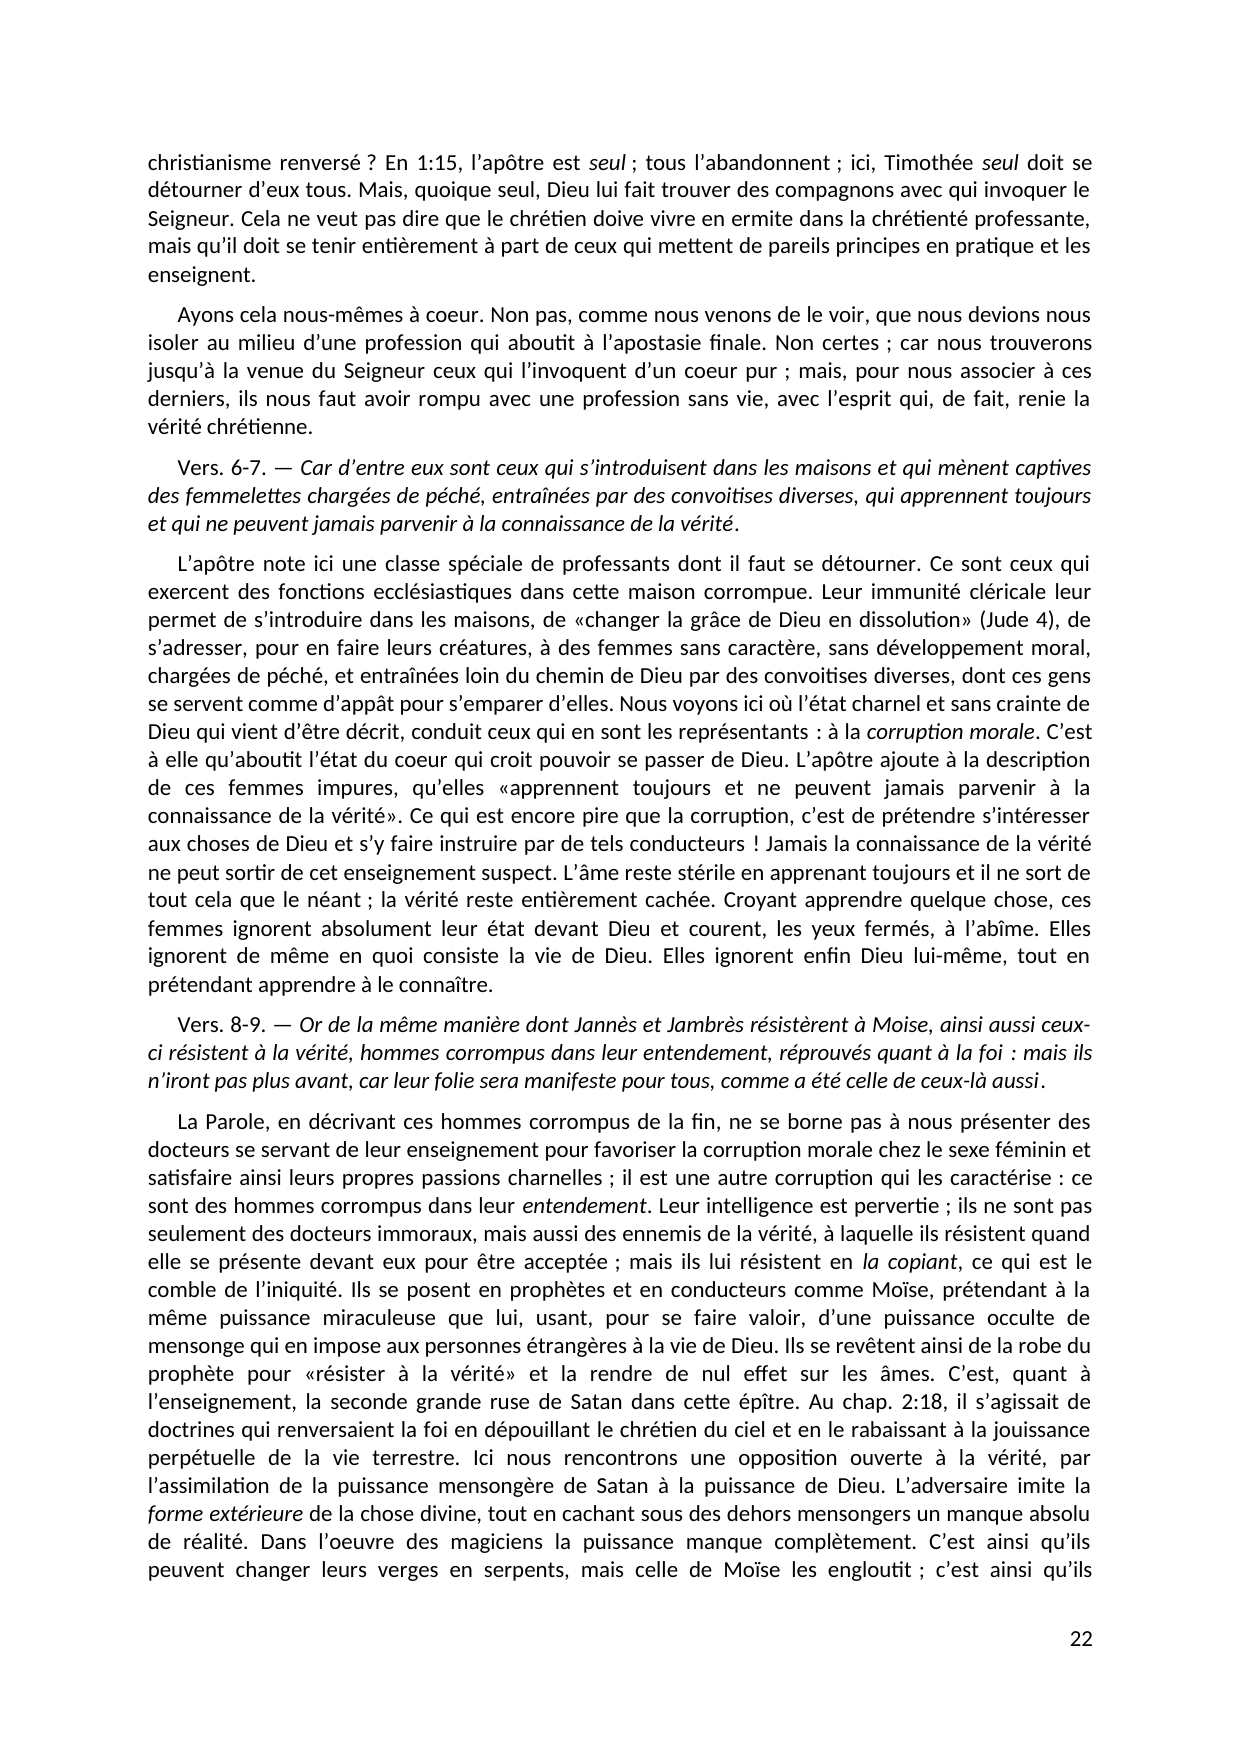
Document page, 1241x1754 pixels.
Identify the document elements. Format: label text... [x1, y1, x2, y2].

text Vers. 8-9. — Or de la même manière dont Jannès et Jambrès résistèrent à Moise, ainsi aussi ceux-ci résistent à la vérité, hommes corrompus dans leur entendement, réprouvés quant à la foi : mais ils n’iront pas plus avant, car leur folie sera manifeste pour tous, comme a été celle de ceux-là aussi. [148, 1010, 1093, 1094]
text Ayons cela nous-mêmes à coeur. Non pas, comme nous venons de le voir, que nous devions nous isoler au milieu d’une profession qui aboutit à l’apostasie finale. Non certes ; car nous trouverons jusqu’à la venue du Seigneur ceux qui l’invoquent d’un coeur pur ; mais, pour nous associer à ces derniers, ils nous faut avoir rompu avec une profession sans vie, avec l’esprit qui, de fait, renie la vérité chrétienne. [148, 300, 1093, 440]
text L’apôtre note ici une classe spéciale de professants dont il faut se détourner. Ce sont ceux qui exercent des fonctions ecclésiastiques dans cette maison corrompue. Leur immunité cléricale leur permet de s’introduire dans les maisons, de «changer la grâce de Dieu en dissolution» (Jude 4), de s’adresser, pour en faire leurs créatures, à des femmes sans caractère, sans développement moral, chargées de péché, et entraînées loin du chemin de Dieu par des convoitises diverses, dont ces gens se servent comme d’appât pour s’emparer d’elles. Nous voyons ici où l’état charnel et sans crainte de Dieu qui vient d’être décrit, conduit ceux qui en sont les représentants : à la corruption morale. C’est à elle qu’aboutit l’état du coeur qui croit pouvoir se passer de Dieu. L’apôtre ajoute à la description de ces femmes impures, qu’elles «apprennent toujours et ne peuvent jamais parvenir à la connaissance de la vérité». Ce qui est encore pire que la corruption, c’est de prétendre s’intéresser aux choses de Dieu et s’y faire instruire par de tels conducteurs ! Jamais la connaissance de la vérité ne peut sortir de cet enseignement suspect. L’âme reste stérile en apprenant toujours et il ne sort de tout cela que le néant ; la vérité reste entièrement cachée. Croyant apprendre quelque chose, ces femmes ignorent absolument leur état devant Dieu et courent, les yeux fermés, à l’abîme. Elles ignorent de même en quoi consiste la vie de Dieu. Elles ignorent enfin Dieu lui-même, tout en prétendant apprendre à le connaître. [148, 549, 1093, 998]
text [148, 148, 1093, 288]
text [148, 1107, 1093, 1583]
text Vers. 6-7. — Car d’entre eux sont ceux qui s’introduisent dans les maisons et qui mènent captives des femmelettes chargées de péché, entraînées par des convoitises diverses, qui apprennent toujours et qui ne peuvent jamais parvenir à la connaissance de la vérité. [148, 453, 1093, 537]
